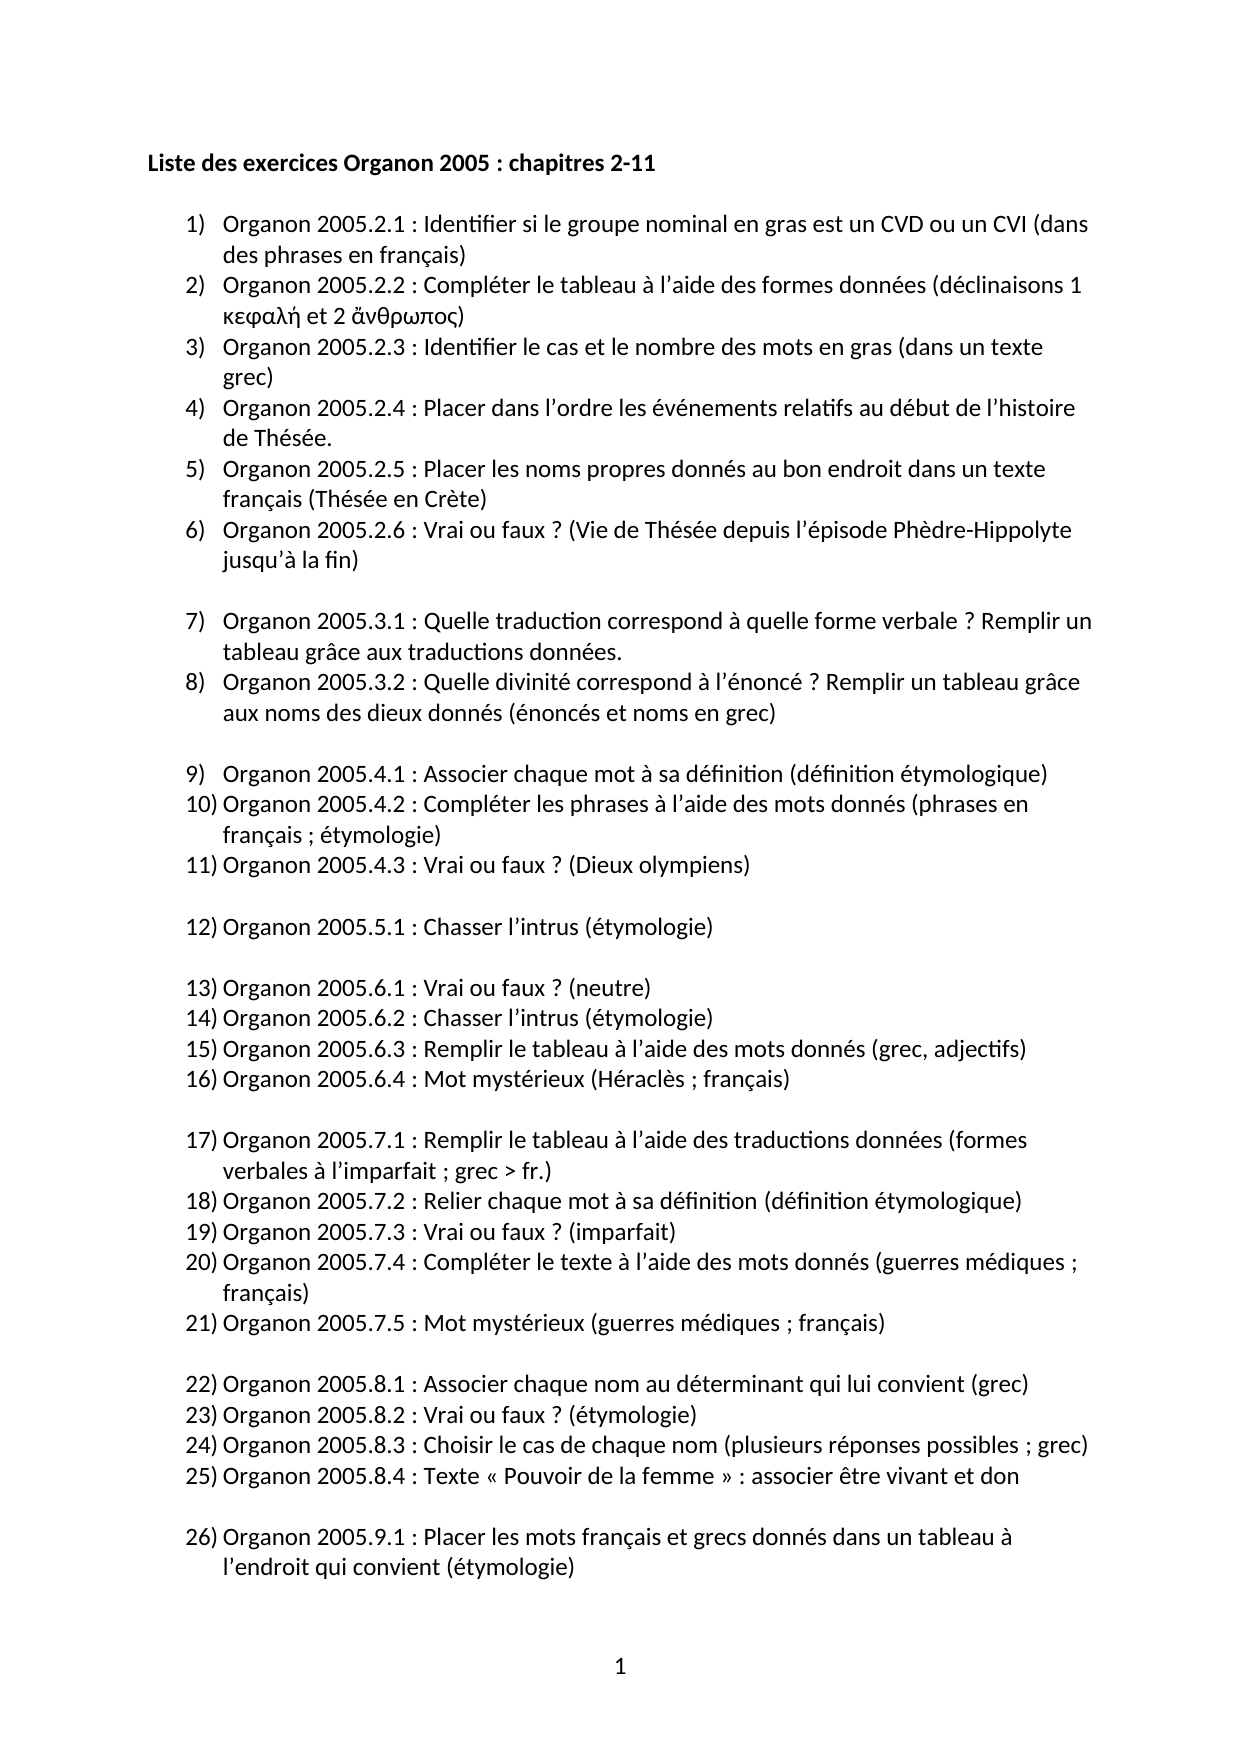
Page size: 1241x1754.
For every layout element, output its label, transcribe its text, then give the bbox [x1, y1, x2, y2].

list Organon 2005.6.4 : Mot mystérieux (Héraclès ; français) [185, 1063, 1093, 1094]
list Organon 2005.3.1 : Quelle traduction correspond à quelle forme verbale ? Remplir un tableau grâce aux traductions données. [185, 605, 1093, 666]
list Organon 2005.6.2 : Chasser l’intrus (étymologie) [185, 1002, 1093, 1033]
list Organon 2005.8.4 : Texte « Pouvoir de la femme » : associer être vivant et don [185, 1460, 1093, 1491]
list Organon 2005.2.1 : Identifier si le groupe nominal en gras est un CVD ou un CVI (dans des phrases en français) [185, 209, 1093, 270]
list Organon 2005.6.1 : Vrai ou faux ? (neutre) [185, 972, 1093, 1002]
list Organon 2005.8.1 : Associer chaque nom au déterminant qui lui convient (grec) [185, 1368, 1093, 1399]
list Organon 2005.3.2 : Quelle divinité correspond à l’énoncé ? Remplir un tableau grâce aux noms des dieux donnés (énoncés et noms en grec) [185, 666, 1093, 727]
list Organon 2005.4.2 : Compléter les phrases à l’aide des mots donnés (phrases en français ; étymologie) [185, 788, 1093, 849]
list Organon 2005.6.3 : Remplir le tableau à l’aide des mots donnés (grec, adjectifs) [185, 1033, 1093, 1063]
list Organon 2005.7.1 : Remplir le tableau à l’aide des traductions données (formes verbales à l’imparfait ; grec > fr.) [185, 1124, 1093, 1185]
list Organon 2005.2.5 : Placer les noms propres donnés au bon endroit dans un texte français (Thésée en Crète) [185, 453, 1093, 514]
list Organon 2005.2.3 : Identifier le cas et le nombre des mots en gras (dans un texte grec) [185, 331, 1093, 392]
list Organon 2005.8.3 : Choisir le cas de chaque nom (plusieurs réponses possibles ; grec) [185, 1429, 1093, 1460]
list Organon 2005.4.1 : Associer chaque mot à sa définition (définition étymologique) [185, 758, 1093, 788]
list Organon 2005.7.2 : Relier chaque mot à sa définition (définition étymologique) [185, 1185, 1093, 1216]
list Organon 2005.2.4 : Placer dans l’ordre les événements relatifs au début de l’histoire de Thésée. [185, 392, 1093, 453]
list Organon 2005.4.3 : Vrai ou faux ? (Dieux olympiens) [185, 849, 1093, 880]
list Organon 2005.5.1 : Chasser l’intrus (étymologie) [185, 911, 1093, 941]
list Organon 2005.7.4 : Compléter le texte à l’aide des mots donnés (guerres médiques ; français) [185, 1246, 1093, 1307]
list Organon 2005.7.5 : Mot mystérieux (guerres médiques ; français) [185, 1307, 1093, 1338]
list Organon 2005.7.3 : Vrai ou faux ? (imparfait) [185, 1216, 1093, 1246]
list Organon 2005.2.6 : Vrai ou faux ? (Vie de Thésée depuis l’épisode Phèdre-Hippolyte jusqu’à la fin) [185, 514, 1093, 575]
list Organon 2005.8.2 : Vrai ou faux ? (étymologie) [185, 1399, 1093, 1429]
list Organon 2005.2.2 : Compléter le tableau à l’aide des formes données (déclinaisons 1 κεφαλή et 2 ἄνθρωπος) [185, 270, 1093, 331]
text Liste des exercices Organon 2005 : chapitres 2-11 [148, 148, 1093, 178]
list Organon 2005.9.1 : Placer les mots français et grecs donnés dans un tableau à l’endroit qui convient (étymologie) [185, 1521, 1093, 1582]
